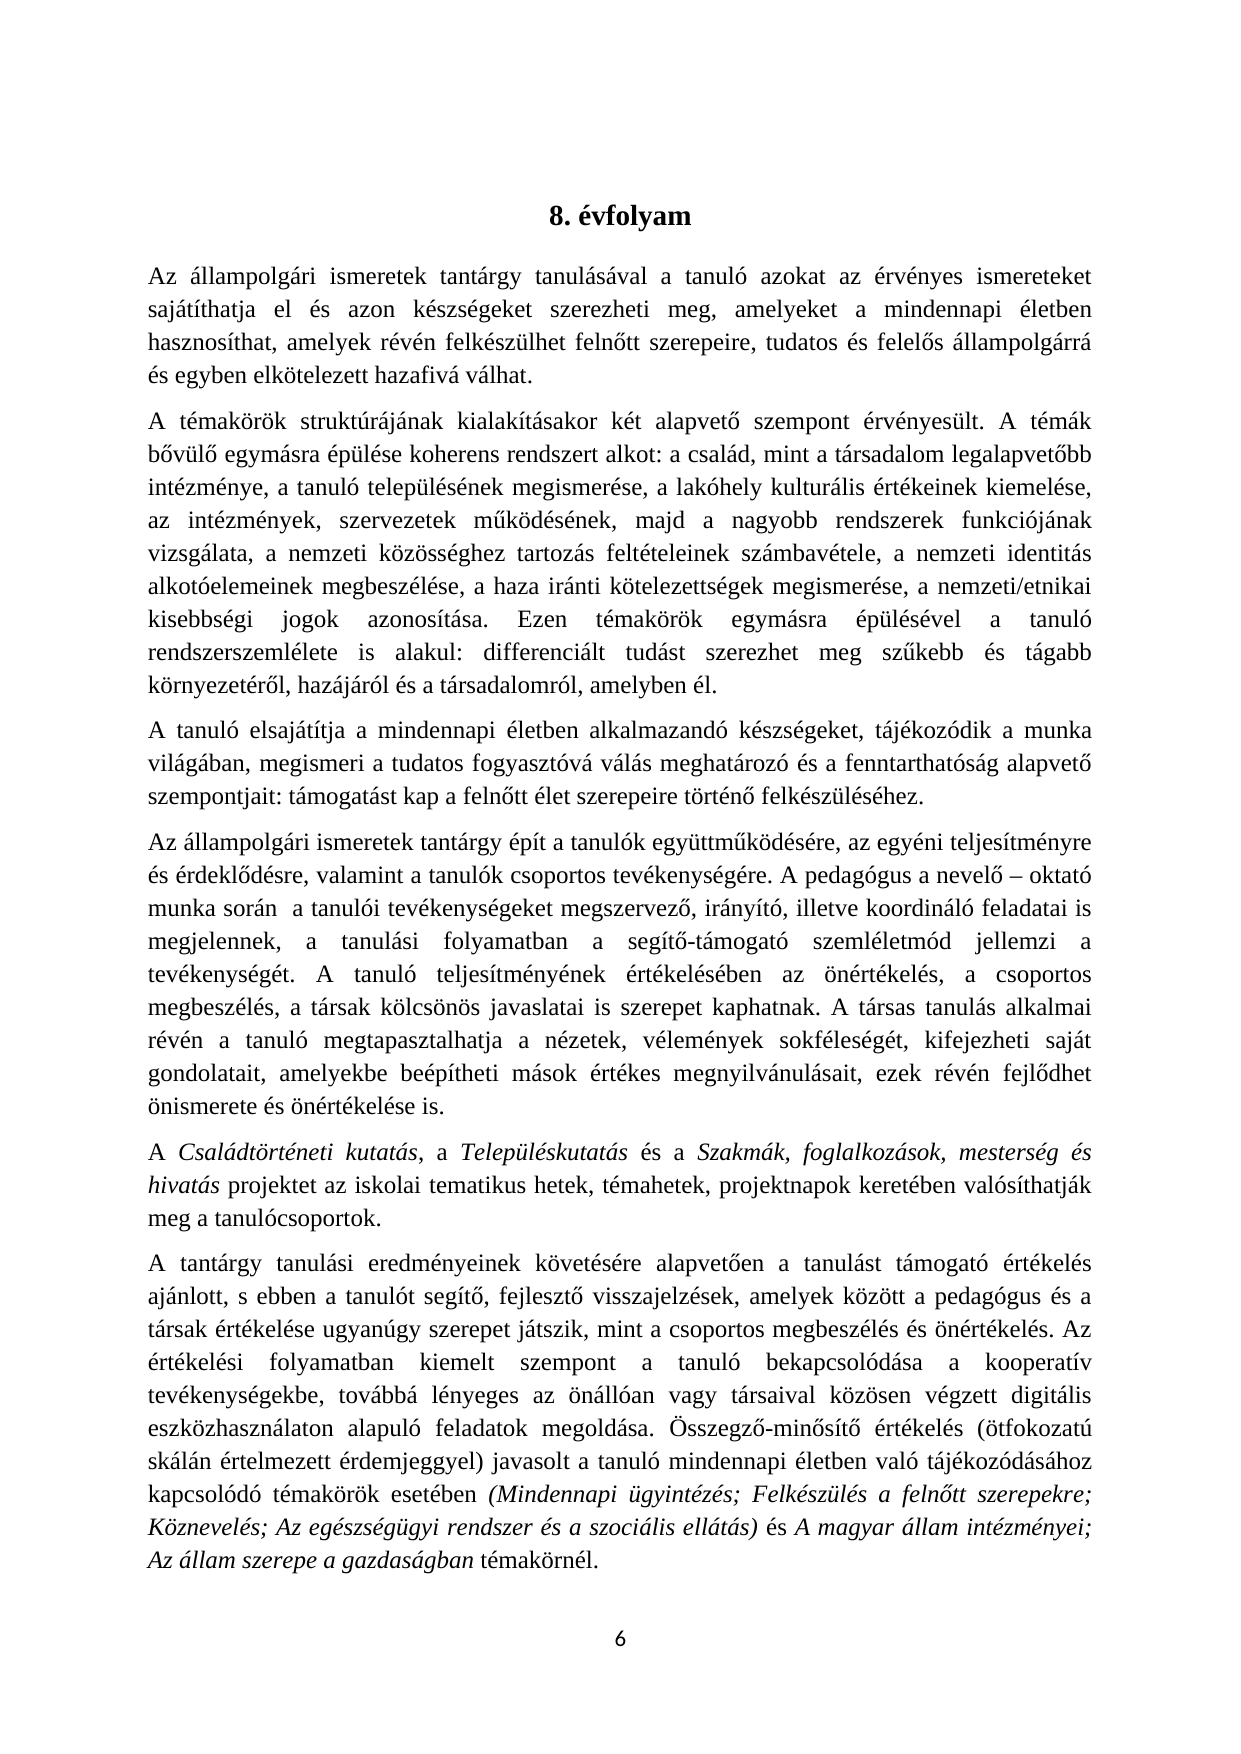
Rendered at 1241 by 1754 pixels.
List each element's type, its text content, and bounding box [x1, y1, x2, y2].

text Az állampolgári ismeretek tantárgy épít a tanulók együttműködésére, az egyéni teljesítményre és érdeklődésre, valamint a tanulók csoportos tevékenységére. A pedagógus a nevelő – oktató munka során a tanulói tevékenységeket megszervező, irányító, illetve koordináló feladatai is megjelennek, a tanulási folyamatban a segítő-támogató szemléletmód jellemzi a tevékenységét. A tanuló teljesítményének értékelésében az önértékelés, a csoportos megbeszélés, a társak kölcsönös javaslatai is szerepet kaphatnak. A társas tanulás alkalmai révén a tanuló megtapasztalhatja a nézetek, vélemények sokféleségét, kifejezheti saját gondolatait, amelyekbe beépítheti mások értékes megnyilvánulásait, ezek révén fejlődhet önismerete és önértékelése is. [148, 827, 1093, 1120]
text A Családtörténeti kutatás, a Településkutatás és a Szakmák, foglalkozások, mesterség és hivatás projektet az iskolai tematikus hetek, témahetek, projektnapok keretében valósíthatják meg a tanulócsoportok. [148, 1137, 1093, 1231]
text Az állampolgári ismeretek tantárgy tanulásával a tanuló azokat az érvényes ismereteket sajátíthatja el és azon készségeket szerezheti meg, amelyeket a mindennapi életben hasznosíthat, amelyek révén felkészülhet felnőtt szerepeire, tudatos és felelős állampolgárrá és egyben elkötelezett hazafivá válhat. [148, 261, 1093, 389]
text A témakörök struktúrájának kialakításakor két alapvető szempont érvényesült. A témák bővülő egymásra épülése koherens rendszert alkot: a család, mint a társadalom legalapvetőbb intézménye, a tanuló településének megismerése, a lakóhely kulturális értékeinek kiemelése, az intézmények, szervezetek működésének, majd a nagyobb rendszerek funkciójának vizsgálata, a nemzeti közösséghez tartozás feltételeinek számbavétele, a nemzeti identitás alkotóelemeinek megbeszélése, a haza iránti kötelezettségek megismerése, a nemzeti/etnikai kisebbségi jogok azonosítása. Ezen témakörök egymásra épülésével a tanuló rendszerszemlélete is alakul: differenciált tudást szerezhet meg szűkebb és tágabb környezetéről, hazájáról és a társadalomról, amelyben él. [148, 406, 1093, 699]
text A tanuló elsajátítja a mindennapi életben alkalmazandó készségeket, tájékozódik a munka világában, megismeri a tudatos fogyasztóvá válás meghatározó és a fenntarthatóság alapvető szempontjait: támogatást kap a felnőtt élet szerepeire történő felkészüléséhez. [148, 715, 1093, 810]
text A tantárgy tanulási eredményeinek követésére alapvetően a tanulást támogató értékelés ajánlott, s ebben a tanulót segítő, fejlesztő visszajelzések, amelyek között a pedagógus és a társak értékelése ugyanúgy szerepet játszik, mint a csoportos megbeszélés és önértékelés. Az értékelési folyamatban kiemelt szempont a tanuló bekapcsolódása a kooperatív tevékenységekbe, továbbá lényeges az önállóan vagy társaival közösen végzett digitális eszközhasználaton alapuló feladatok megoldása. Összegző-minősítő értékelés (ötfokozatú skálán értelmezett érdemjeggyel) javasolt a tanuló mindennapi életben való tájékozódásához kapcsolódó témakörök esetében (Mindennapi ügyintézés; Felkészülés a felnőtt szerepekre; Köznevelés; Az egészségügyi rendszer és a szociális ellátás) és A magyar állam intézményei; Az állam szerepe a gazdaságban témakörnél. [148, 1248, 1093, 1574]
subtitle 8. évfolyam [148, 198, 1093, 231]
